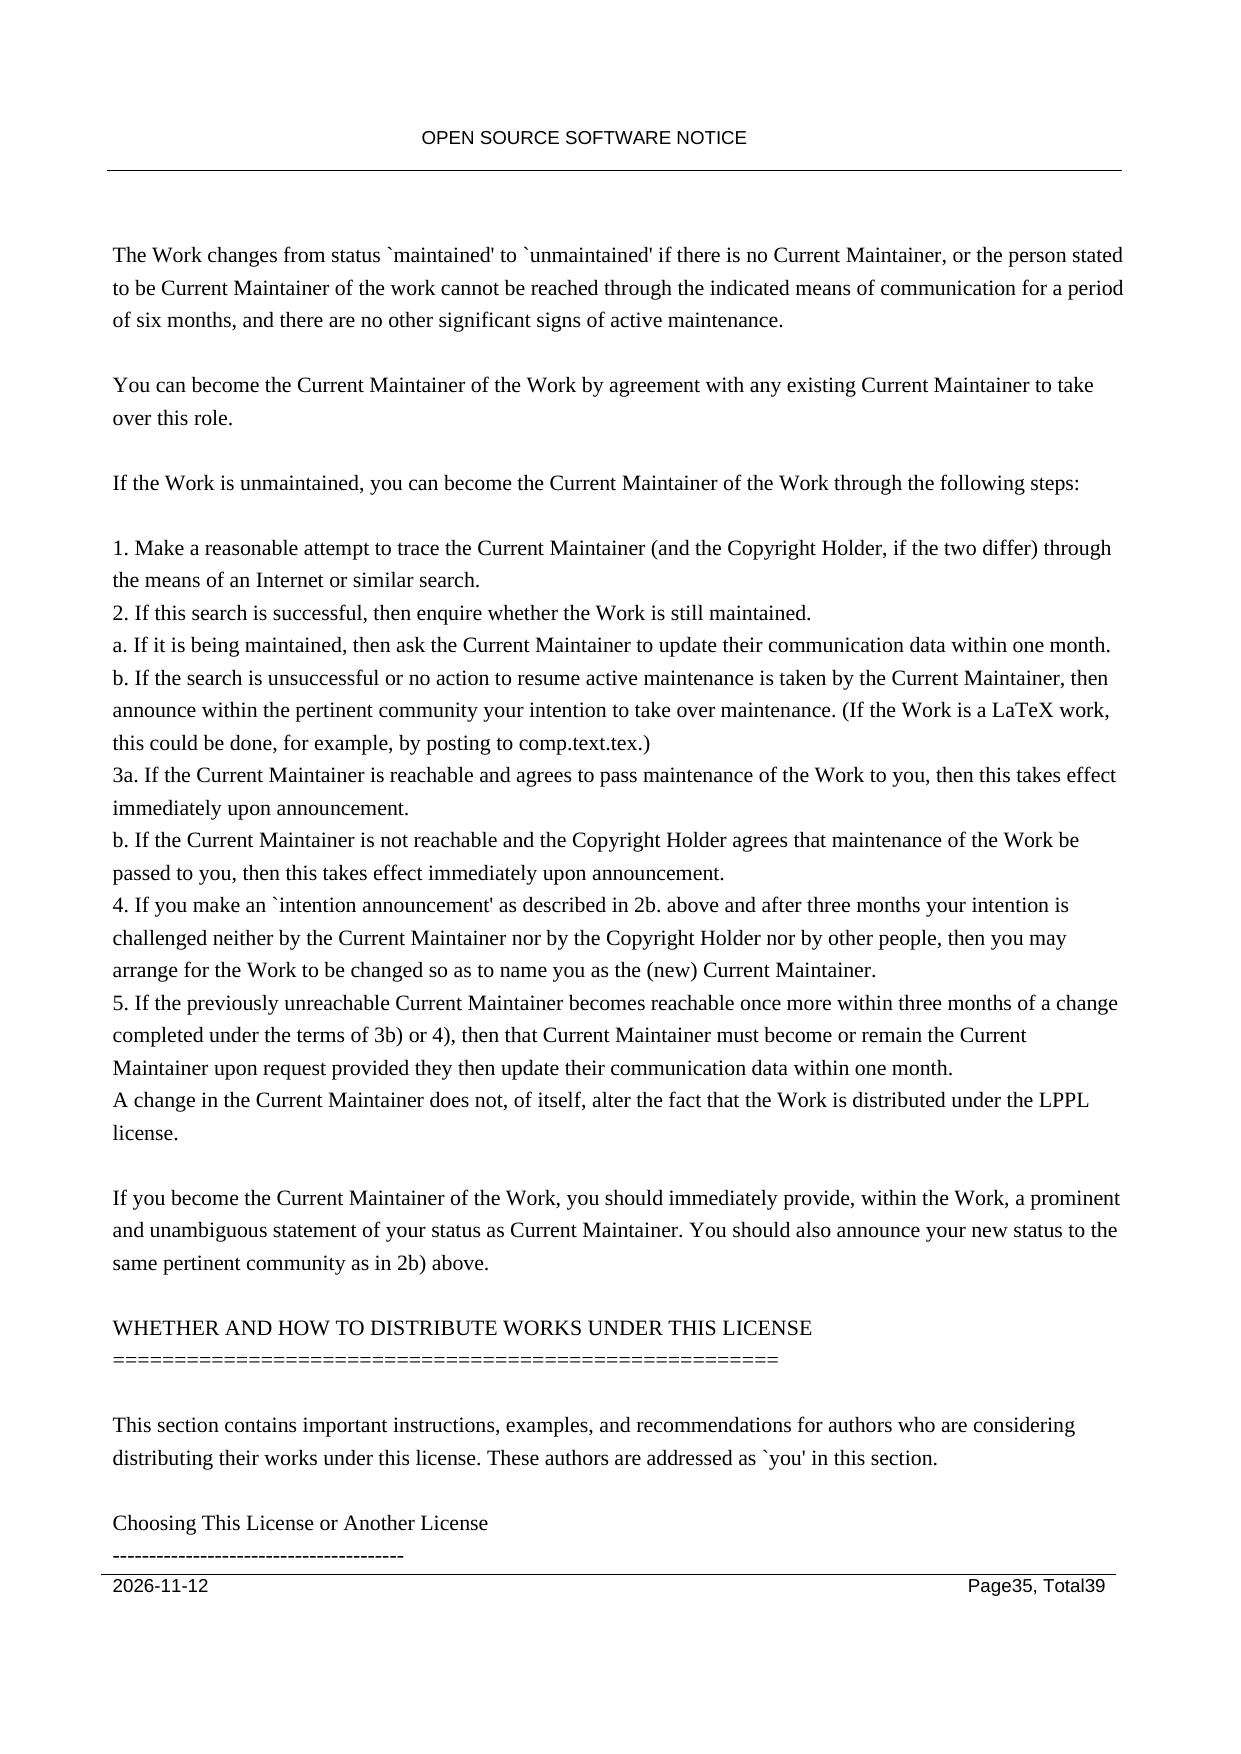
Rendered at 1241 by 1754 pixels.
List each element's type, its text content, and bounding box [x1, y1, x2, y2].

text You can become the Current Maintainer of the Work by agreement with any existing Current Maintainer to take over this role. [112, 369, 1128, 434]
text 5. If the previously unreachable Current Maintainer becomes reachable once more within three months of a change completed under the terms of 3b) or 4), then that Current Maintainer must become or remain the Current Maintainer upon request provided they then update their communication data within one month. [112, 986, 1128, 1084]
text ====================================================== [112, 1344, 1128, 1376]
text WHETHER AND HOW TO DISTRIBUTE WORKS UNDER THIS LICENSE [112, 1311, 1128, 1344]
text 2. If this search is successful, then enquire whether the Work is still maintained. [112, 596, 1128, 629]
text Choosing This License or Another License [112, 1506, 1128, 1539]
text A change in the Current Maintainer does not, of itself, alter the fact that the Work is distributed under the LPPL license. [112, 1084, 1128, 1149]
text This section contains important instructions, examples, and recommendations for authors who are considering distributing their works under this license. These authors are addressed as `you' in this section. [112, 1409, 1128, 1474]
text 1. Make a reasonable attempt to trace the Current Maintainer (and the Copyright Holder, if the two differ) through the means of an Internet or similar search. [112, 531, 1128, 596]
text 4. If you make an `intention announcement' as described in 2b. above and after three months your intention is challenged neither by the Current Maintainer nor by the Copyright Holder nor by other people, then you may arrange for the Work to be changed so as to name you as the (new) Current Maintainer. [112, 889, 1128, 986]
text If the Work is unmaintained, you can become the Current Maintainer of the Work through the following steps: [112, 466, 1128, 499]
text 3a. If the Current Maintainer is reachable and agrees to pass maintenance of the Work to you, then this takes effect immediately upon announcement. [112, 759, 1128, 824]
text a. If it is being maintained, then ask the Current Maintainer to update their communication data within one month. [112, 629, 1128, 661]
text b. If the Current Maintainer is not reachable and the Copyright Holder agrees that maintenance of the Work be passed to you, then this takes effect immediately upon announcement. [112, 824, 1128, 889]
text The Work changes from status `maintained' to `unmaintained' if there is no Current Maintainer, or the person stated to be Current Maintainer of the work cannot be reached through the indicated means of communication for a period of six months, and there are no other significant signs of active maintenance. [112, 239, 1128, 336]
text If you become the Current Maintainer of the Work, you should immediately provide, within the Work, a prominent and unambiguous statement of your status as Current Maintainer. You should also announce your new status to the same pertinent community as in 2b) above. [112, 1181, 1128, 1279]
text ---------------------------------------- [112, 1539, 1128, 1571]
text b. If the search is unsuccessful or no action to resume active maintenance is taken by the Current Maintainer, then announce within the pertinent community your intention to take over maintenance. (If the Work is a LaTeX work, this could be done, for example, by posting to comp.text.tex.) [112, 661, 1128, 759]
